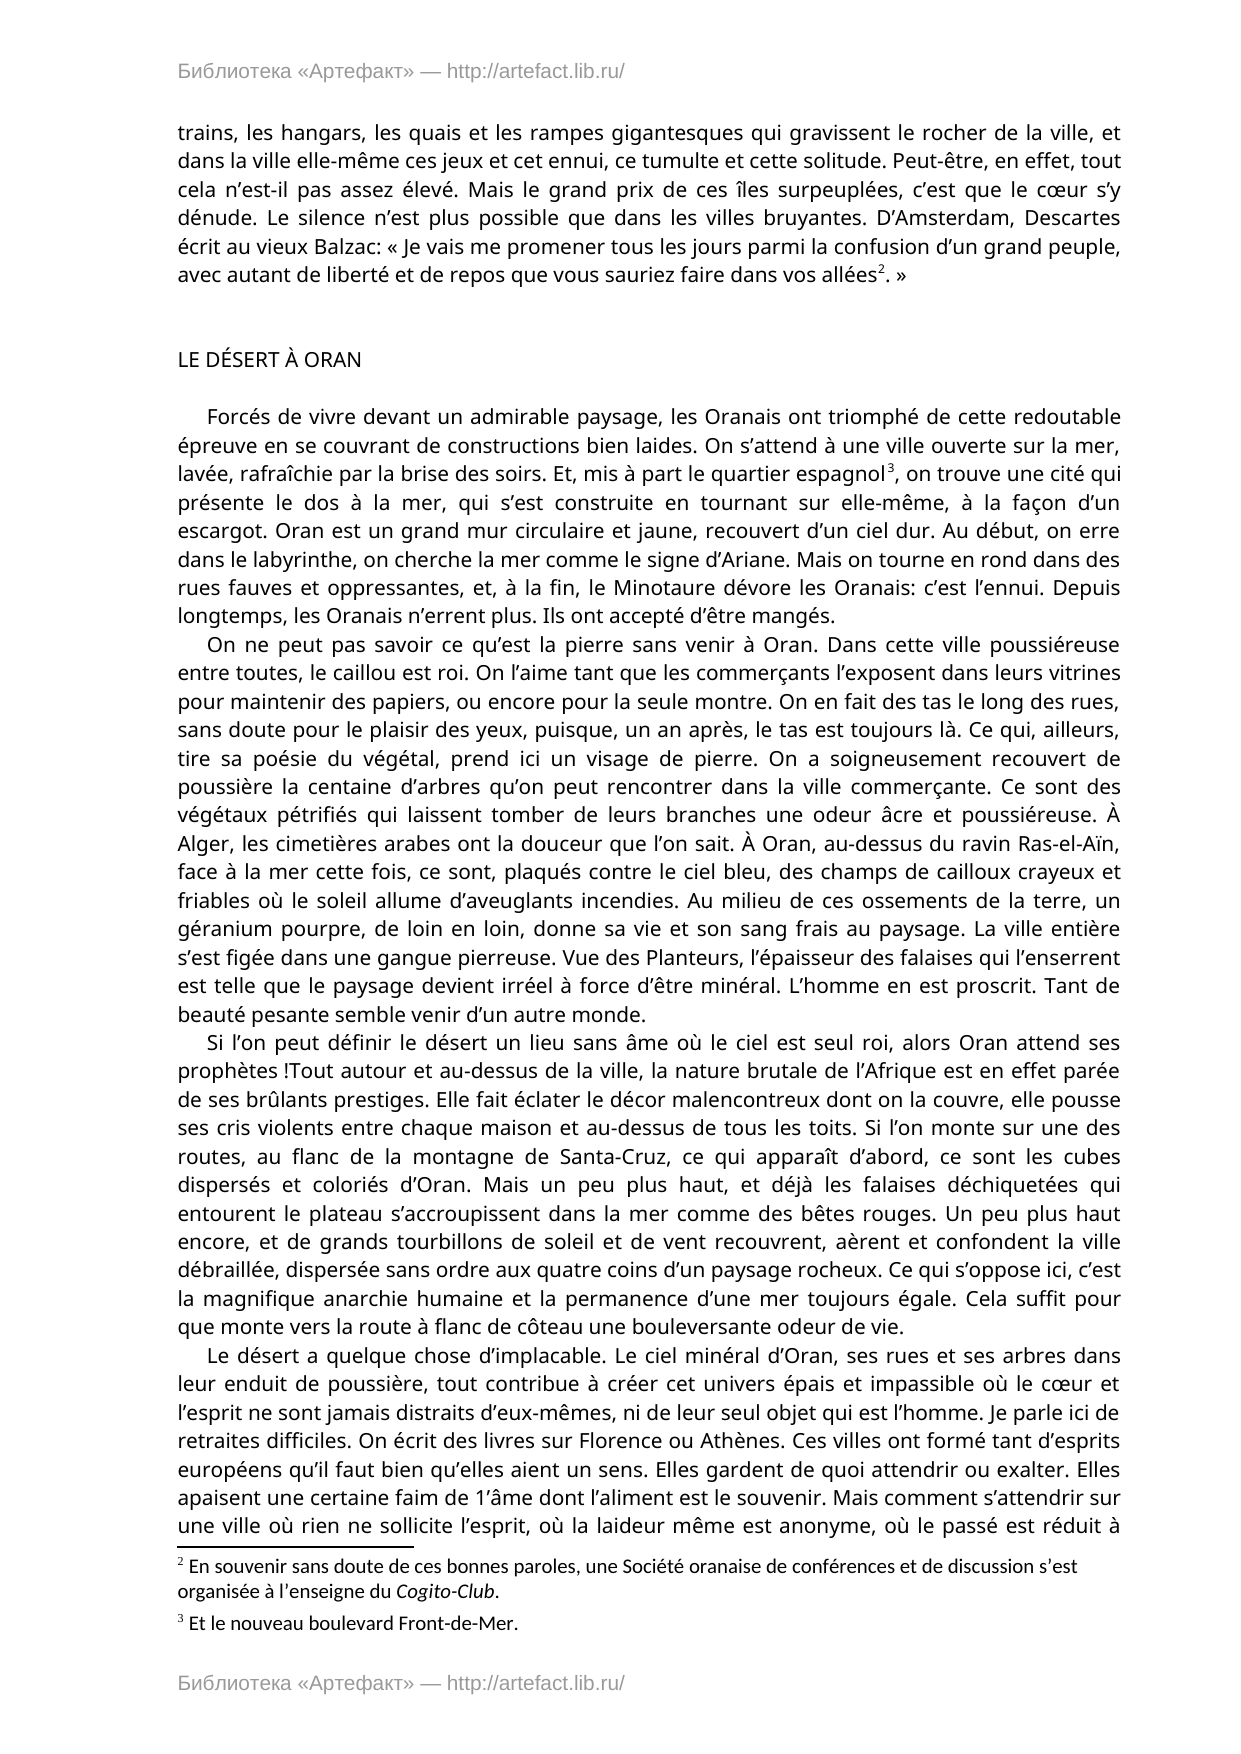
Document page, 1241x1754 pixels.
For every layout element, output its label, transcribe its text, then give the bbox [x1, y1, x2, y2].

text Forcés de vivre devant un admirable paysage, les Oranais ont triomphé de cette redoutable épreuve en se couvrant de constructions bien laides. On s’attend à une ville ouverte sur la mer, lavée, rafraîchie par la brise des soirs. Et, mis à part le quartier espagnol, on trouve une cité qui présente le dos à la mer, qui s’est construite en tournant sur elle-même, à la façon d’un escargot. Oran est un grand mur circulaire et jaune, recouvert d’un ciel dur. Au début, on erre dans le labyrinthe, on cherche la mer comme le signe d’Ariane. Mais on tourne en rond dans des rues fauves et oppressantes, et, à la fin, le Minotaure dévore les Oranais: c’est l’ennui. Depuis longtemps, les Oranais n’errent plus. Ils ont accepté d’être mangés. [177, 402, 1122, 630]
text LE DÉSERT À ORAN [177, 346, 1122, 374]
text Si l’on peut définir le désert un lieu sans âme où le ciel est seul roi, alors Oran attend ses prophètes !Tout autour et au-dessus de la ville, la nature brutale de l’Afrique est en effet parée de ses brûlants prestiges. Elle fait éclater le décor malencontreux dont on la couvre, elle pousse ses cris violents entre chaque maison et au-dessus de tous les toits. Si l’on monte sur une des routes, au flanc de la montagne de Santa-Cruz, ce qui apparaît d’abord, ce sont les cubes dispersés et coloriés d’Oran. Mais un peu plus haut, et déjà les falaises déchiquetées qui entourent le plateau s’accroupissent dans la mer comme des bêtes rouges. Un peu plus haut encore, et de grands tourbillons de soleil et de vent recouvrent, aèrent et confondent la ville débraillée, dispersée sans ordre aux quatre coins d’un paysage rocheux. Ce qui s’oppose ici, c’est la magnifique anarchie humaine et la permanence d’une mer toujours égale. Cela suffit pour que monte vers la route à flanc de côteau une bouleversante odeur de vie. [177, 1028, 1122, 1341]
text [177, 1341, 1122, 1540]
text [177, 118, 1122, 289]
text On ne peut pas savoir ce qu’est la pierre sans venir à Oran. Dans cette ville poussiéreuse entre toutes, le caillou est roi. On l’aime tant que les commerçants l’exposent dans leurs vitrines pour maintenir des papiers, ou encore pour la seule montre. On en fait des tas le long des rues, sans doute pour le plaisir des yeux, puisque, un an après, le tas est toujours là. Ce qui, ailleurs, tire sa poésie du végétal, prend ici un visage de pierre. On a soigneusement recouvert de poussière la centaine d’arbres qu’on peut rencontrer dans la ville commerçante. Ce sont des végétaux pétrifiés qui laissent tomber de leurs branches une odeur âcre et poussiéreuse. À Alger, les cimetières arabes ont la douceur que l’on sait. À Oran, au-dessus du ravin Ras-el-Aïn, face à la mer cette fois, ce sont, plaqués contre le ciel bleu, des champs de cailloux crayeux et friables où le soleil allume d’aveuglants incendies. Au milieu de ces ossements de la terre, un géranium pourpre, de loin en loin, donne sa vie et son sang frais au paysage. La ville entière s’est figée dans une gangue pierreuse. Vue des Planteurs, l’épaisseur des falaises qui l’enserrent est telle que le paysage devient irréel à force d’être minéral. L’homme en est proscrit. Tant de beauté pesante semble venir d’un autre monde. [177, 630, 1122, 1028]
